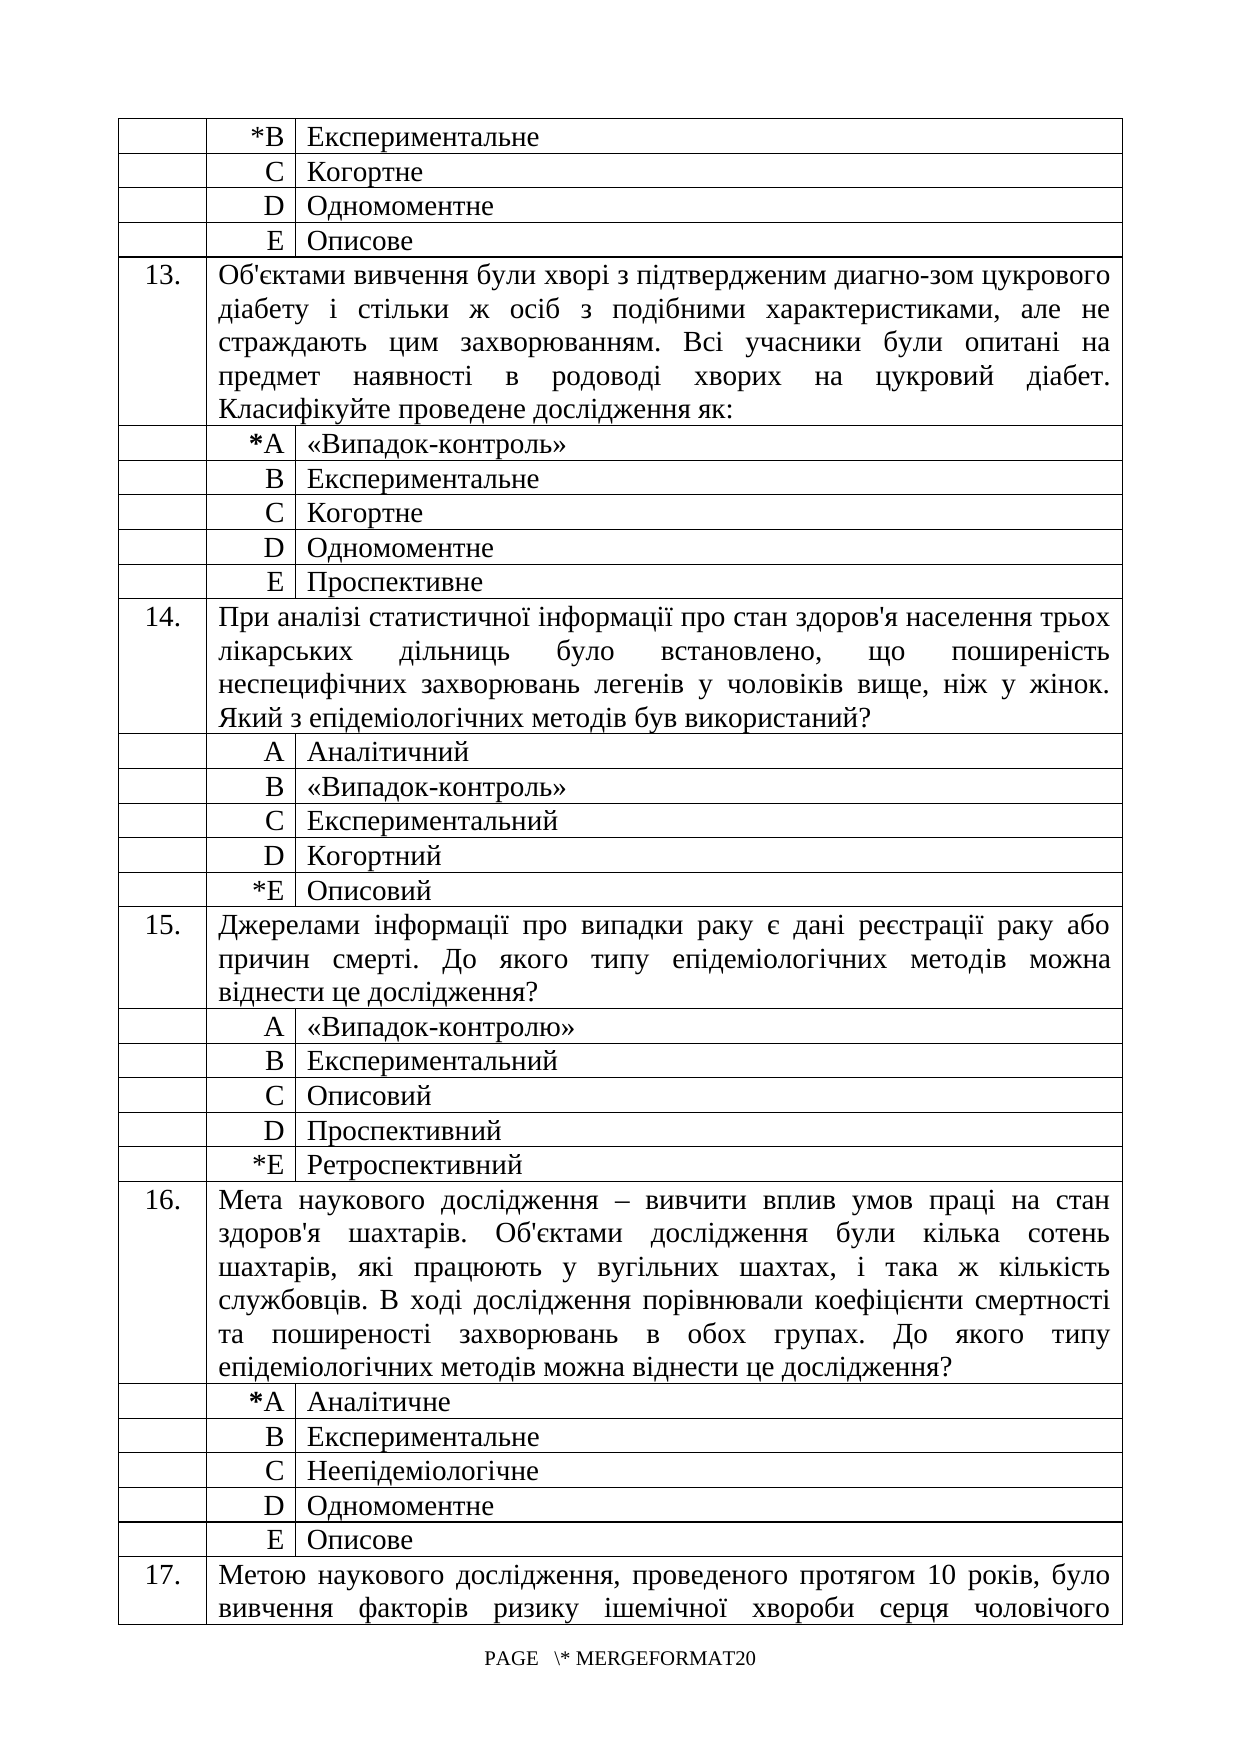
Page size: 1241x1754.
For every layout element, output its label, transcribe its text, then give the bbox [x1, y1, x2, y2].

table_cell D [207, 1113, 295, 1146]
table_cell *Е [207, 873, 295, 906]
table_cell В [207, 1044, 295, 1077]
table_cell D [207, 1488, 295, 1521]
table_cell [119, 565, 206, 598]
table_cell *В [207, 119, 295, 153]
table_cell С [207, 1078, 295, 1112]
table_cell [119, 1523, 206, 1556]
table_cell [119, 734, 206, 768]
table_cell 14. [119, 599, 206, 733]
table_cell *Е [207, 1147, 295, 1181]
table_cell [119, 1044, 206, 1077]
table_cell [207, 1557, 1122, 1624]
table_cell В [207, 769, 295, 802]
table_cell Мета наукового дослідження – вивчити вплив умов праці на стан здоров'я шахтарів. Об'єктами дослідження були кілька сотень шахтарів, які працюють у вугільних шахтах, і така ж кількість службовців. В ході дослідження порівнювали коефіцієнти смертності та поширеності захворювань в обох групах. До якого типу епідеміологічних методів можна віднести це дослідження? [207, 1182, 1122, 1383]
table_cell [119, 1147, 206, 1181]
table_cell D [207, 530, 295, 563]
table_cell [119, 1419, 206, 1452]
table_cell Джерелами інформації про випадки раку є дані реєстрації раку або причин смерті. До якого типу епідеміологічних методів можна віднести це дослідження? [207, 907, 1122, 1008]
table_cell [119, 1384, 206, 1418]
table_cell А [207, 734, 295, 768]
table_cell [119, 530, 206, 563]
table_cell [119, 838, 206, 872]
table_cell С [207, 154, 295, 187]
table_cell [119, 188, 206, 222]
table_cell [119, 1009, 206, 1042]
table_cell При аналізі статистичної інформації про стан здоров'я населення трьох лікарських дільниць було встановлено, що поширеність неспецифічних захворювань легенів у чоловіків вище, ніж у жінок. Який з епідеміологічних методів був використаний? [207, 599, 1122, 733]
table_cell D [207, 838, 295, 872]
table_cell Е [207, 1523, 295, 1556]
table_cell [119, 873, 206, 906]
table_cell В [207, 1419, 295, 1452]
table_cell [119, 769, 206, 802]
table_cell 16. [119, 1182, 206, 1383]
table_cell Об'єктами вивчення були хворі з підтвердженим диагно-зом цукрового діабету і стільки ж осіб з подібними характеристиками, але не страждають цим захворюванням. Всі учасники були опитані на предмет наявності в родоводі хворих на цукровий діабет. Класифікуйте проведене дослідження як: [207, 258, 1122, 425]
table_cell D [207, 188, 295, 222]
table_cell [119, 1453, 206, 1487]
table_cell *А [207, 1384, 295, 1418]
table_cell *А [207, 426, 295, 460]
table_cell [119, 223, 206, 256]
table_cell [119, 1488, 206, 1521]
table_cell [119, 804, 206, 837]
table_cell С [207, 495, 295, 529]
table_cell [119, 154, 206, 187]
table_cell Е [207, 565, 295, 598]
table_cell Е [207, 223, 295, 256]
table_cell [119, 119, 206, 153]
table_cell 17. [119, 1557, 206, 1624]
table_cell 15. [119, 907, 206, 1008]
table_cell С [207, 1453, 295, 1487]
table_cell А [207, 1009, 295, 1042]
table_cell [119, 426, 206, 460]
table_cell [119, 495, 206, 529]
table_cell С [207, 804, 295, 837]
table_cell 13. [119, 258, 206, 425]
table_cell [119, 461, 206, 494]
table_cell В [207, 461, 295, 494]
table_cell [119, 1078, 206, 1112]
table_cell [119, 1113, 206, 1146]
